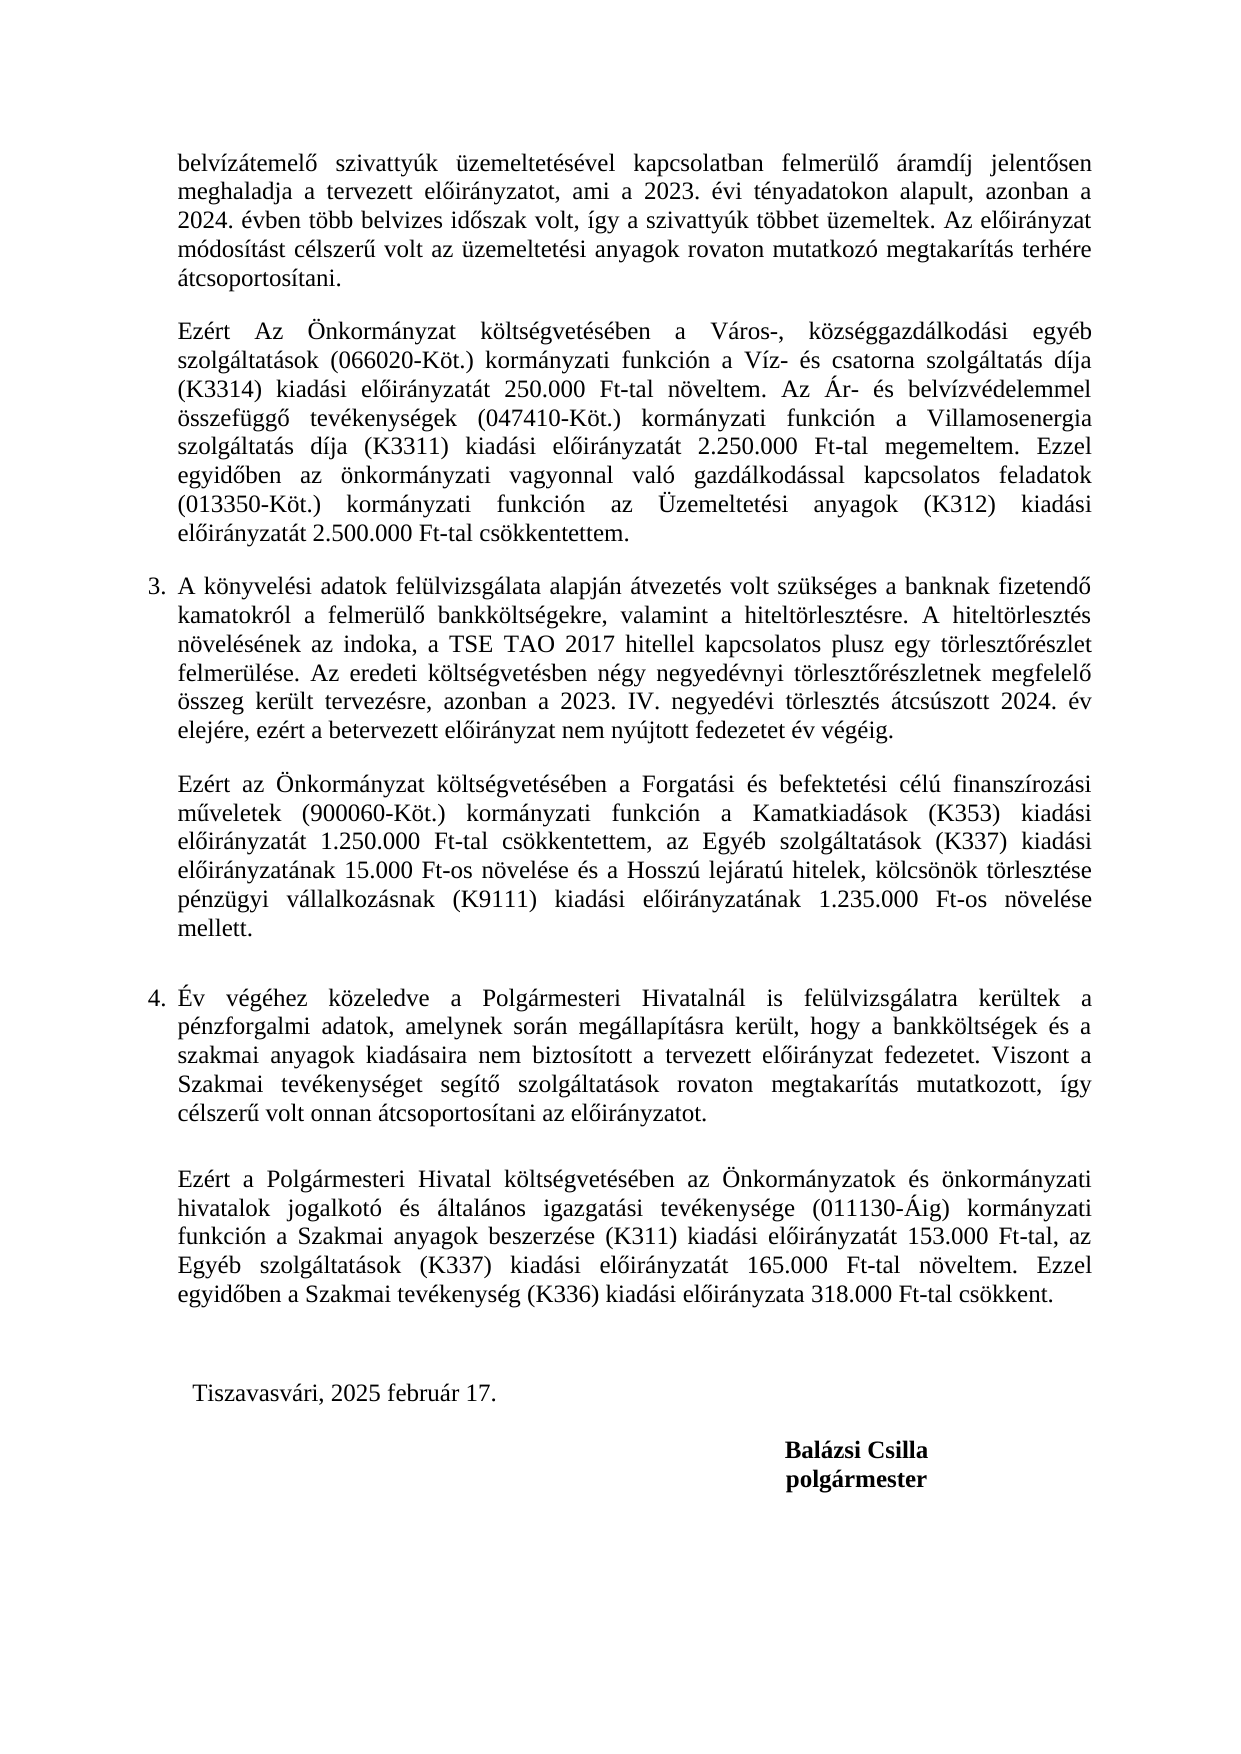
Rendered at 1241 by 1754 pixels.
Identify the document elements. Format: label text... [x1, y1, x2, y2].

list Év végéhez közeledve a Polgármesteri Hivatalnál is felülvizsgálatra kerültek a pénzforgalmi adatok, amelynek során megállapításra került, hogy a bankköltségek és a szakmai anyagok kiadásaira nem biztosított a tervezett előirányzat fedezetet. Viszont a Szakmai tevékenységet segítő szolgáltatások rovaton megtakarítás mutatkozott, így célszerű volt onnan átcsoportosítani az előirányzatot. [148, 983, 1093, 1126]
text Ezért a Polgármesteri Hivatal költségvetésében az Önkormányzatok és önkormányzati hivatalok jogalkotó és általános igazgatási tevékenysége (011130-Áig) kormányzati funkción a Szakmai anyagok beszerzése (K311) kiadási előirányzatát 153.000 Ft-tal, az Egyéb szolgáltatások (K337) kiadási előirányzatát 165.000 Ft-tal növeltem. Ezzel egyidőben a Szakmai tevékenység (K336) kiadási előirányzata 318.000 Ft-tal csökkent. [177, 1164, 1093, 1308]
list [148, 148, 1093, 291]
list Ezért az Önkormányzat költségvetésében a Forgatási és befektetési célú finanszírozási műveletek (900060-Köt.) kormányzati funkción a Kamatkiadások (K353) kiadási előirányzatát 1.250.000 Ft-tal csökkentettem, az Egyéb szolgáltatások (K337) kiadási előirányzatának 15.000 Ft-os növelése és a Hosszú lejáratú hitelek, kölcsönök törlesztése pénzügyi vállalkozásnak (K9111) kiadási előirányzatának 1.235.000 Ft-os növelése mellett. [177, 769, 1093, 941]
text polgármester [192, 1464, 1093, 1493]
text Balázsi Csilla [148, 1435, 1093, 1464]
list Ezért Az Önkormányzat költségvetésében a Város-, községgazdálkodási egyéb szolgáltatások (066020-Köt.) kormányzati funkción a Víz- és csatorna szolgáltatás díja (K3314) kiadási előirányzatát 250.000 Ft-tal növeltem. Az Ár- és belvízvédelemmel összefüggő tevékenységek (047410-Köt.) kormányzati funkción a Villamosenergia szolgáltatás díja (K3311) kiadási előirányzatát 2.250.000 Ft-tal megemeltem. Ezzel egyidőben az önkormányzati vagyonnal való gazdálkodással kapcsolatos feladatok (013350-Köt.) kormányzati funkción az Üzemeltetési anyagok (K312) kiadási előirányzatát 2.500.000 Ft-tal csökkentettem. [177, 316, 1093, 546]
list A könyvelési adatok felülvizsgálata alapján átvezetés volt szükséges a banknak fizetendő kamatokról a felmerülő bankköltségekre, valamint a hiteltörlesztésre. A hiteltörlesztés növelésének az indoka, a TSE TAO 2017 hitellel kapcsolatos plusz egy törlesztőrészlet felmerülése. Az eredeti költségvetésben négy negyedévnyi törlesztőrészletnek megfelelő összeg került tervezésre, azonban a 2023. IV. negyedévi törlesztés átcsúszott 2024. év elejére, ezért a betervezett előirányzat nem nyújtott fedezetet év végéig. [148, 571, 1093, 744]
text Tiszavasvári, 2025 február 17. [148, 1378, 1093, 1406]
